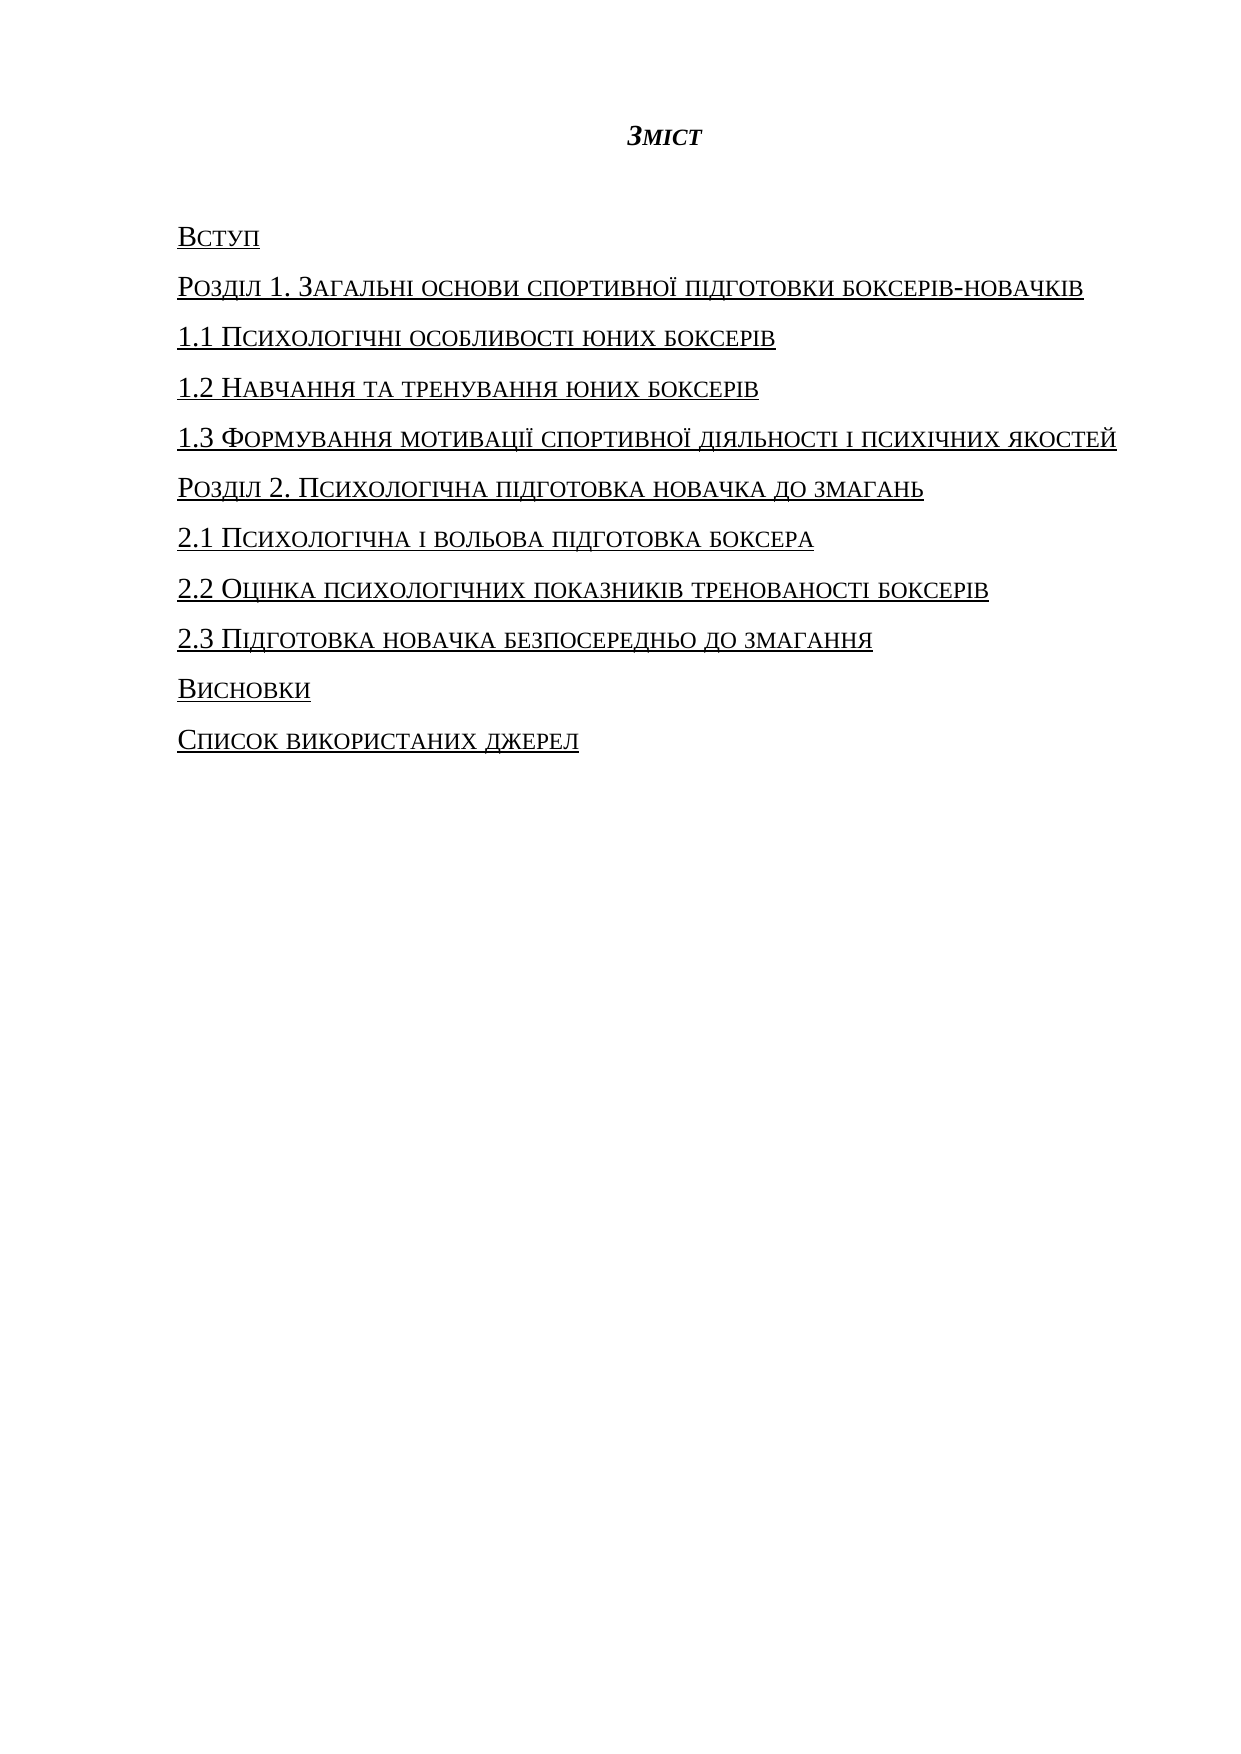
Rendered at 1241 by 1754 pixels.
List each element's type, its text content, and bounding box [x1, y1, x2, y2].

text 1.1 Психологічні особливості юних боксерів [177, 319, 1152, 353]
text Висновки [177, 672, 1152, 705]
text 1.2 Навчання та тренування юних боксерів [177, 370, 1152, 403]
text 1.3 Формування мотивації спортивної діяльності і психічних якостей [177, 420, 1152, 453]
text Список використаних джерел [177, 722, 1152, 755]
text Розділ 1. Загальні основи спортивної підготовки боксерів-новачків [177, 269, 1152, 303]
text Зміст [177, 118, 1152, 152]
text 2.3 Підготовка новачка безпосередньо до змагання [177, 621, 1152, 655]
text 2.2 Оцінка психологічних показників тренованості боксерів [177, 571, 1152, 604]
text Вступ [177, 219, 1152, 252]
text 2.1 Психологічна і вольова підготовка боксера [177, 521, 1152, 554]
text Розділ 2. Психологічна підготовка новачка до змагань [177, 470, 1152, 504]
